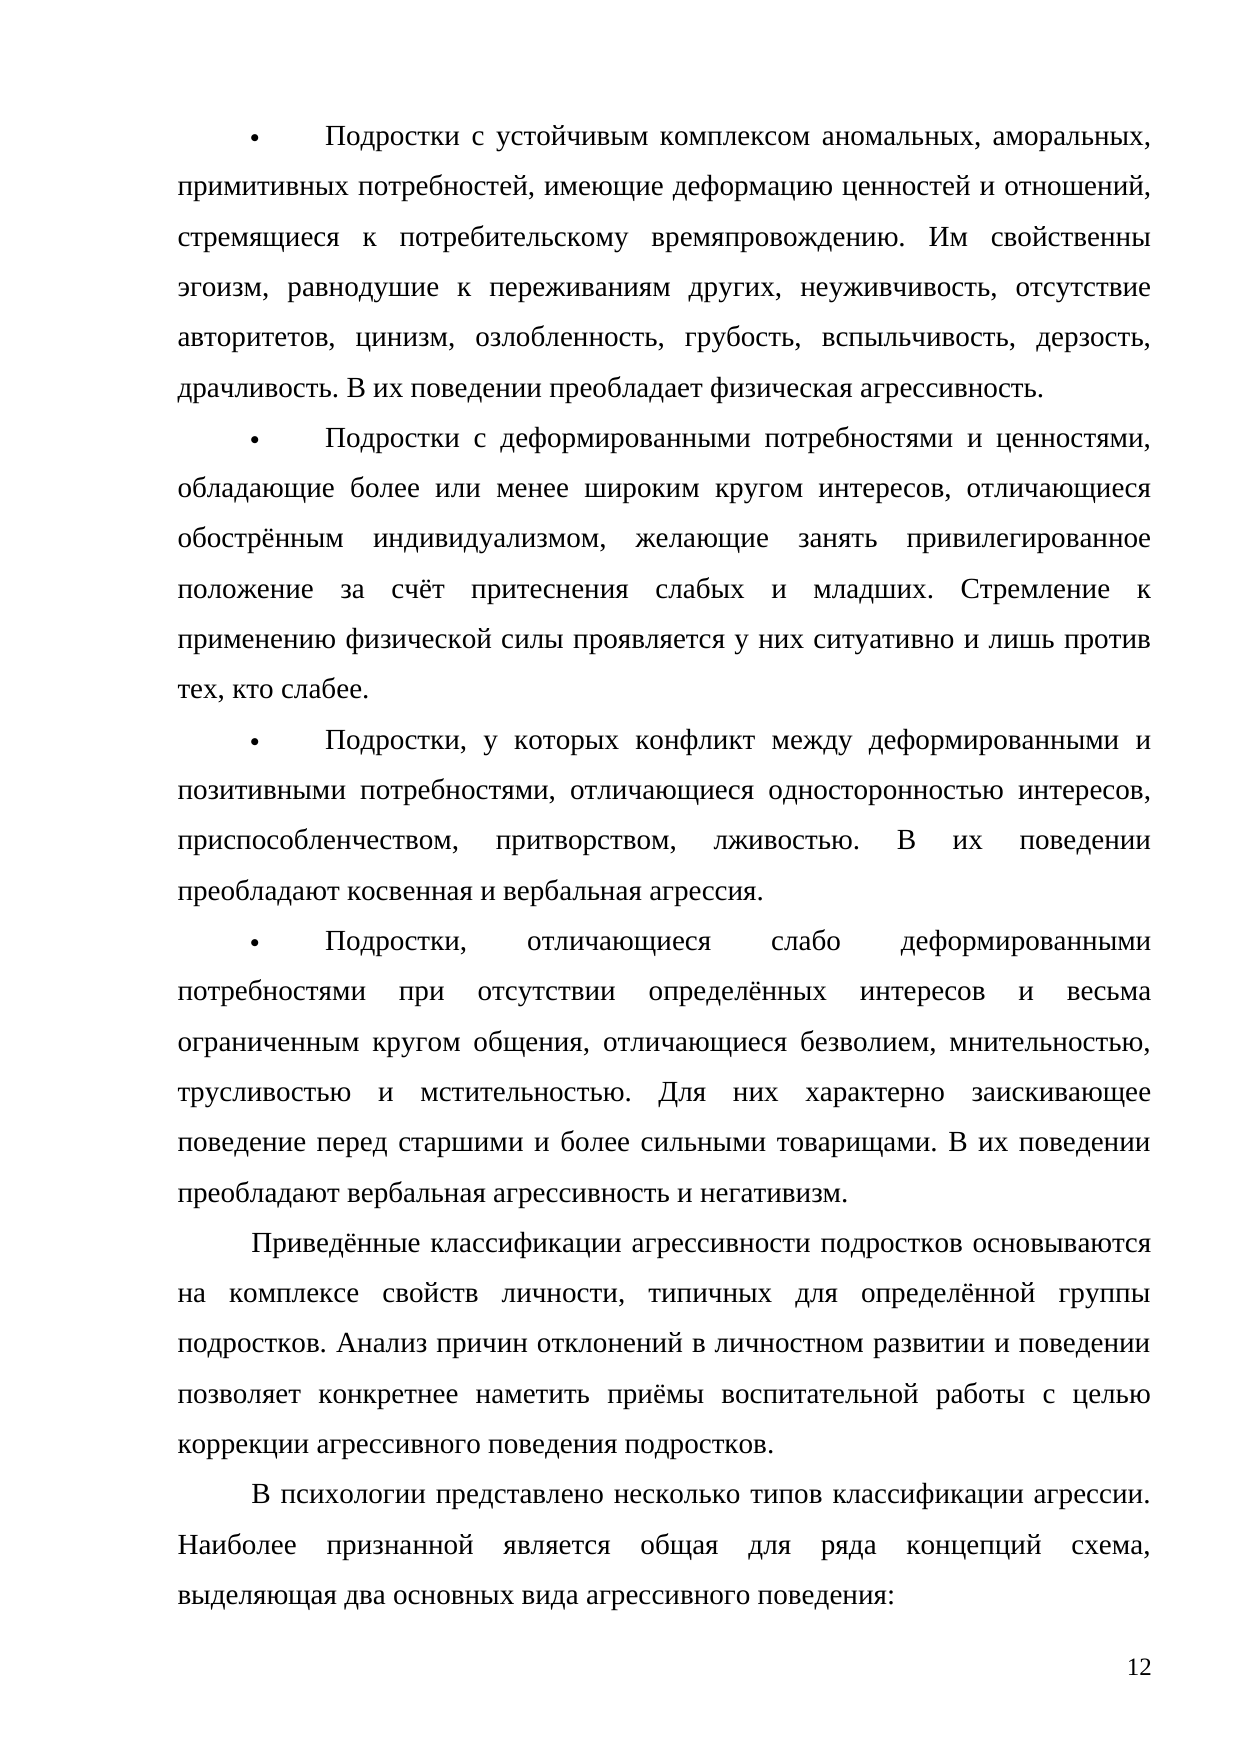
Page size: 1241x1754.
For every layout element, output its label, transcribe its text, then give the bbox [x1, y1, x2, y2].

text В психологии представлено несколько типов классификации агрессии. Наиболее признанной является общая для ряда концепций схема, выделяющая два основных вида агрессивного поведения: [177, 1477, 1152, 1611]
list Подростки с устойчивым комплексом аномальных, аморальных, примитивных потребностей, имеющие деформацию ценностей и отношений, стремящиеся к потребительскому времяпровождению. Им свойственны эгоизм, равнодушие к переживаниям других, неуживчивость, отсутствие авторитетов, цинизм, озлобленность, грубость, вспыльчивость, дерзость, драчливость. В их поведении преобладает физическая агрессивность. [177, 118, 1152, 403]
list Подростки с деформированными потребностями и ценностями, обладающие более или менее широким кругом интересов, отличающиеся обострённым индивидуализмом, желающие занять привилегированное положение за счёт притеснения слабых и младших. Стремление к применению физической силы проявляется у них ситуативно и лишь против тех, кто слабее. [177, 420, 1152, 705]
list Подростки, у которых конфликт между деформированными и позитивными потребностями, отличающиеся односторонностью интересов, приспособленчеством, притворством, лживостью. В их поведении преобладают косвенная и вербальная агрессия. [177, 722, 1152, 906]
list Подростки, отличающиеся слабо деформированными потребностями при отсутствии определённых интересов и весьма ограниченным кругом общения, отличающиеся безволием, мнительностью, трусливостью и мстительностью. Для них характерно заискивающее поведение перед старшими и более сильными товарищами. В их поведении преобладают вербальная агрессивность и негативизм. [177, 923, 1152, 1208]
text Приведённые классификации агрессивности подростков основываются на комплексе свойств личности, типичных для определённой группы подростков. Анализ причин отклонений в личностном развитии и поведении позволяет конкретнее наметить приёмы воспитательной работы с целью коррекции агрессивного поведения подростков. [177, 1225, 1152, 1460]
